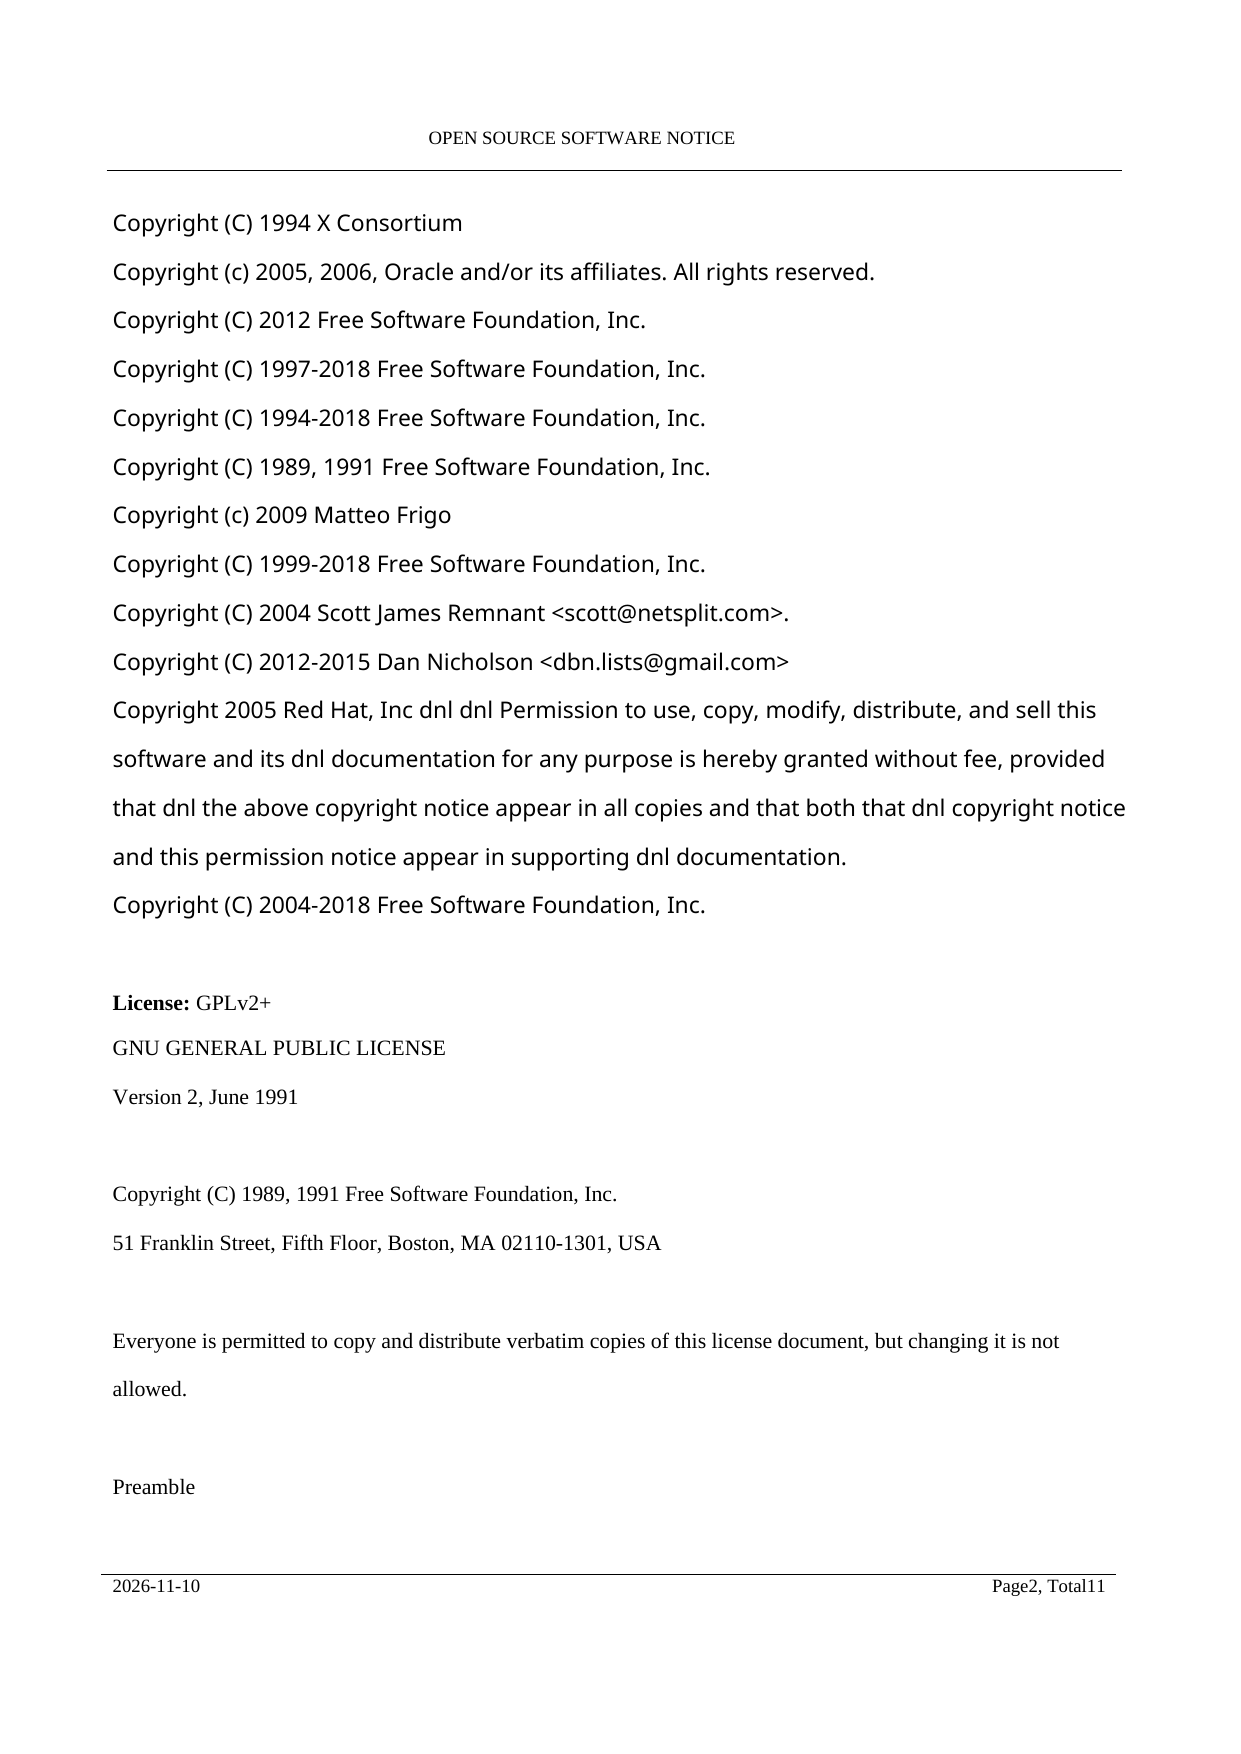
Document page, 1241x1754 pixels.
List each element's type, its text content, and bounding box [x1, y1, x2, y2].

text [112, 206, 1128, 970]
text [112, 1031, 1128, 1503]
text License: GPLv2+ [112, 986, 1128, 1019]
